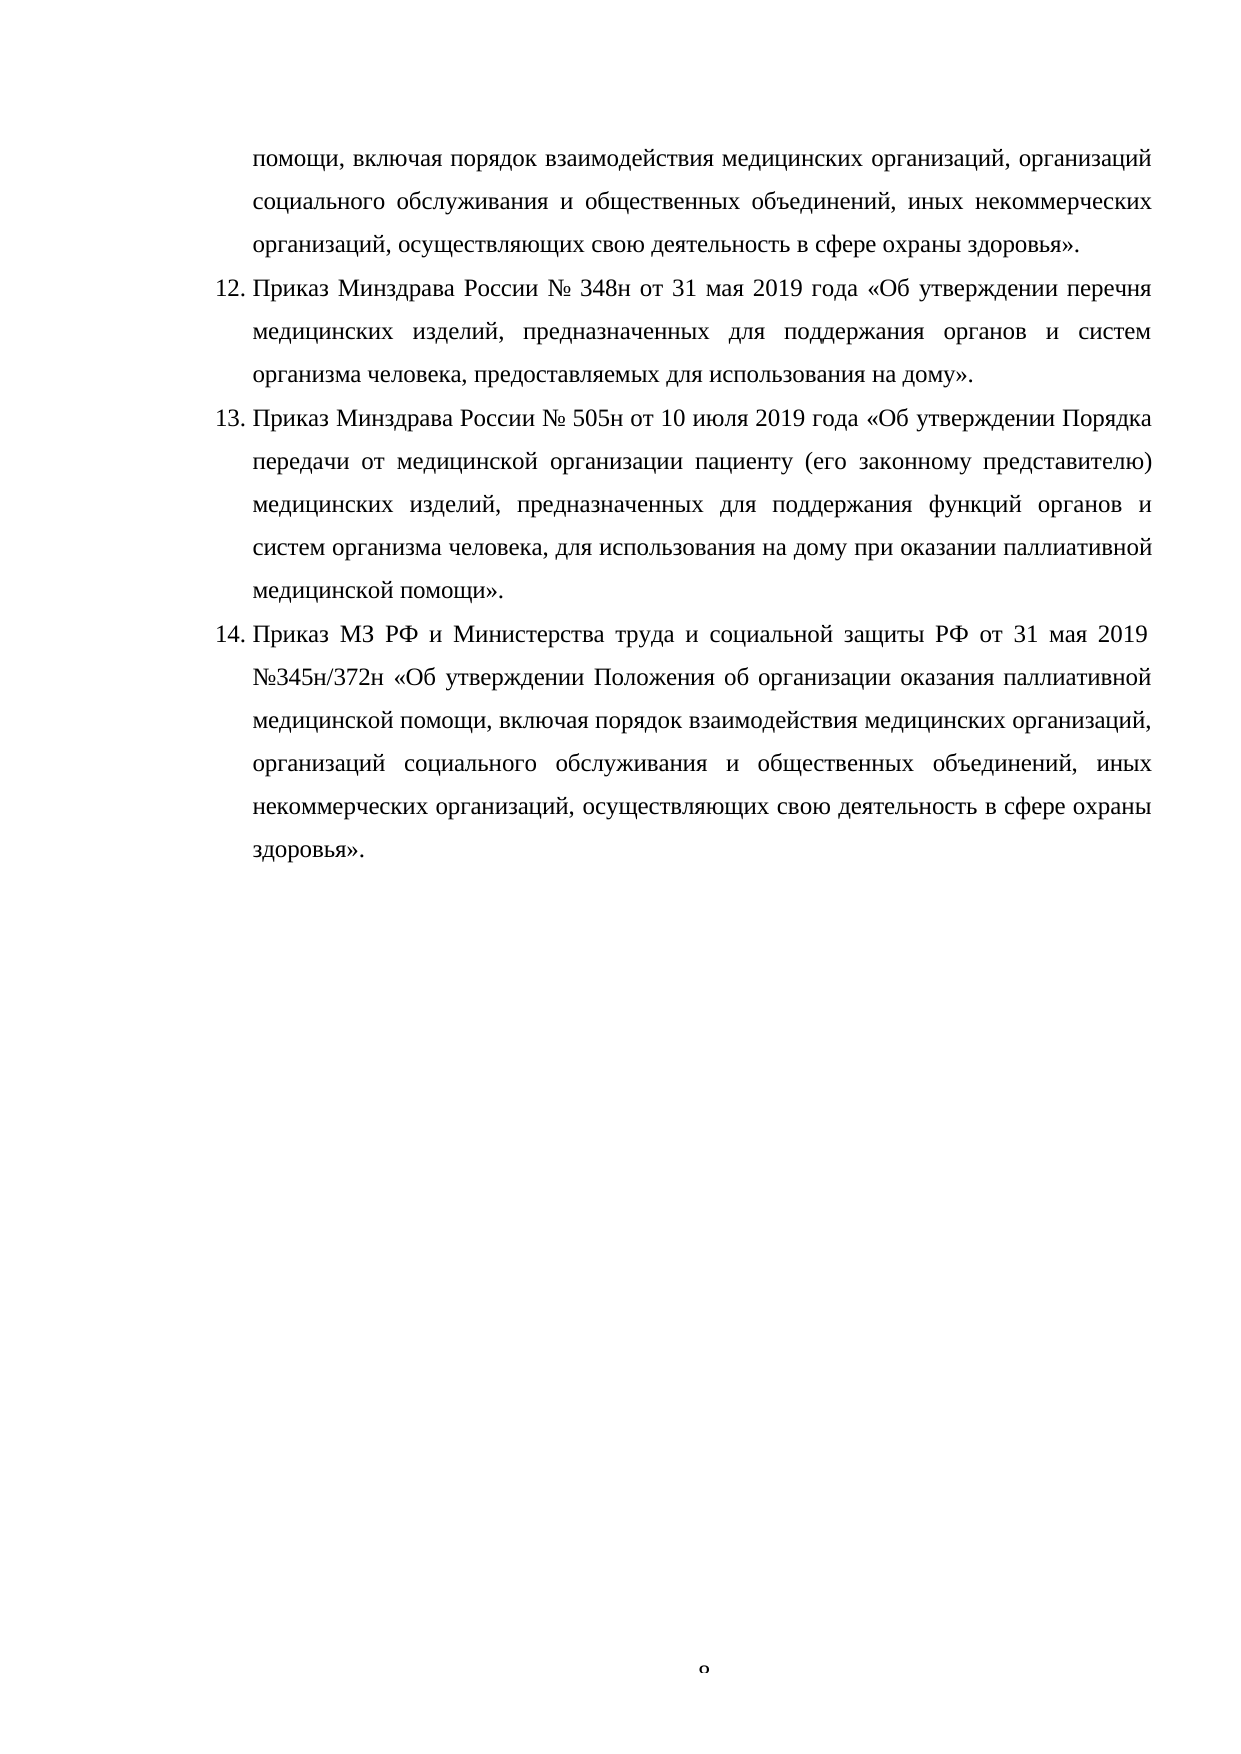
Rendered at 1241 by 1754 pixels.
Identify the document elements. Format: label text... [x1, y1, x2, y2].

text №345н/372н «Об утверждении Положения об организации оказания паллиативной медицинской помощи, включая порядок взаимодействия медицинских организаций, организаций социального обслуживания и общественных объединений, иных некоммерческих организаций, осуществляющих свою деятельность в сфере охраны здоровья». [252, 662, 1152, 863]
list Приказ Минздрава России № 348н от 31 мая 2019 года «Об утверждении перечня медицинских изделий, предназначенных для поддержания органов и систем организма человека, предоставляемых для использования на дому». [215, 273, 1152, 388]
text помощи, включая порядок взаимодействия медицинских организаций, организаций социального обслуживания и общественных объединений, иных некоммерческих организаций, осуществляющих свою деятельность в сфере охраны здоровья». [252, 143, 1152, 258]
list Приказ МЗ РФ и Министерства труда и социальной защиты РФ от 31 мая 2019 [215, 619, 1163, 648]
list Приказ Минздрава России № 505н от 10 июля 2019 года «Об утверждении Порядка передачи от медицинской организации пациенту (его законному представителю) медицинских изделий, предназначенных для поддержания функций органов и систем организма человека, для использования на дому при оказании паллиативной медицинской помощи». [215, 403, 1152, 604]
